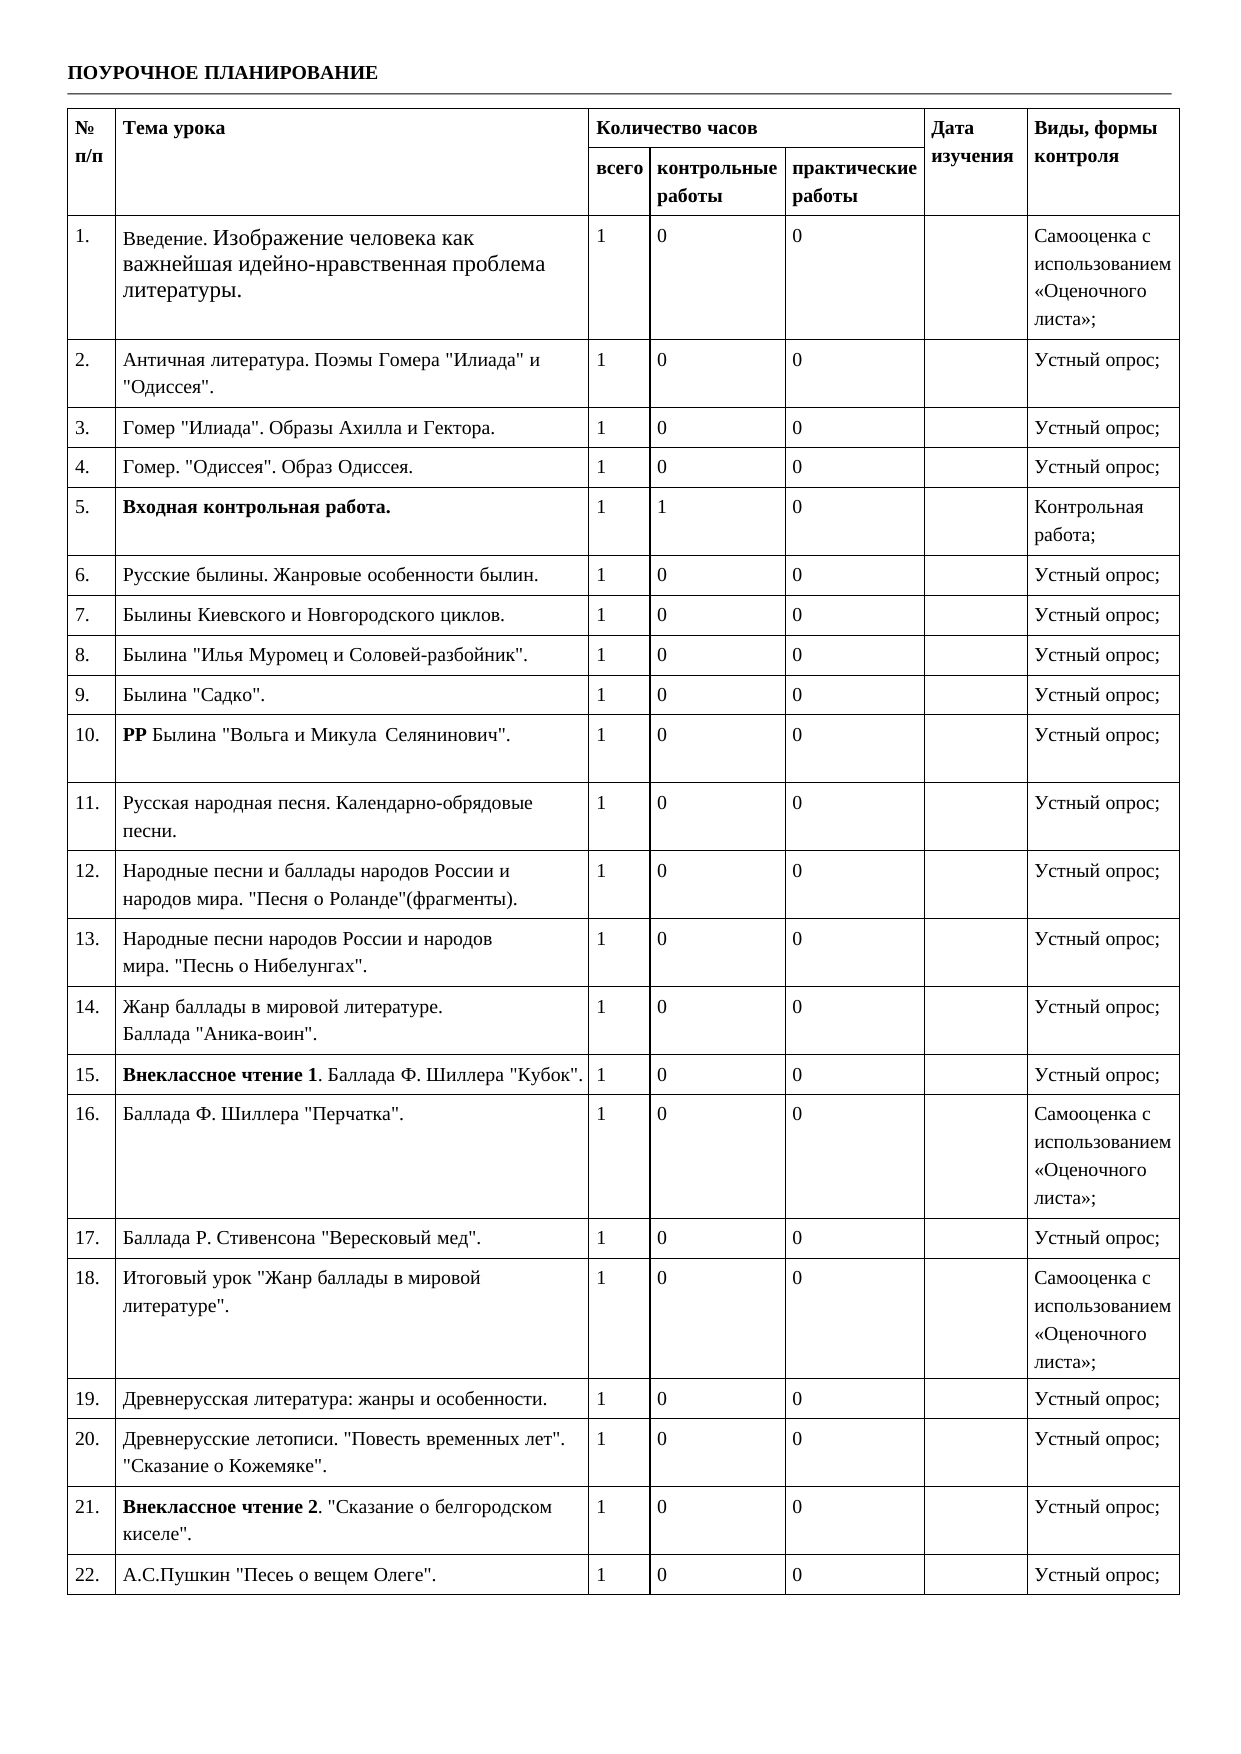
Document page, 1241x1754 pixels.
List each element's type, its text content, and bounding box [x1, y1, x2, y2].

table_cell 0 [786, 919, 924, 986]
table_cell [925, 596, 1027, 634]
table_cell 0 [786, 1487, 924, 1554]
table_cell 1 [589, 556, 649, 595]
table_cell 0 [651, 1259, 785, 1378]
table_cell [925, 1259, 1027, 1378]
table_cell 0 [786, 1219, 924, 1258]
table_cell 0 [786, 340, 924, 407]
table_cell 19. [68, 1379, 115, 1418]
table_cell [925, 1555, 1027, 1594]
table_cell 3. [68, 408, 115, 447]
table_cell Устный опрос; [1028, 919, 1179, 986]
table_cell 0 [786, 1379, 924, 1418]
table_cell 0 [651, 1055, 785, 1094]
table_cell Самооценка с использованием «Оценочного листа»; [1028, 1259, 1179, 1378]
table_cell 0 [786, 216, 924, 339]
table_cell Устный опрос; [1028, 715, 1179, 782]
table_cell 1 [589, 783, 649, 850]
table_cell 6. [68, 556, 115, 595]
table_cell 9. [68, 676, 115, 714]
table_cell 0 [786, 715, 924, 782]
table_cell Былина "Илья Муромец и Соловей-разбойник". [116, 636, 588, 674]
table_cell 0 [786, 676, 924, 714]
table_cell Введение. Изображение человека как важнейшая идейно-нравственная проблема литературы. [116, 216, 588, 339]
table_cell [925, 1095, 1027, 1218]
table_cell 0 [651, 340, 785, 407]
table_cell 5. [68, 488, 115, 555]
table_cell РР Былина "Вольга и Микула Селянинович". [116, 715, 588, 782]
table_cell 0 [786, 556, 924, 595]
table_cell Народные песни и баллады народов России и народов мира. "Песня о Роланде"(фрагменты). [116, 851, 588, 918]
table_cell Устный опрос; [1028, 676, 1179, 714]
table_cell Баллада Р. Стивенсона "Вересковый мед". [116, 1219, 588, 1258]
table_cell 0 [651, 408, 785, 447]
table_cell Народные песни народов России и народов мира. "Песнь о Нибелунгах". [116, 919, 588, 986]
table_cell Русские былины. Жанровые особенности былин. [116, 556, 588, 595]
table_cell А.С.Пушкин "Песеь о вещем Олеге". [116, 1555, 588, 1594]
table_cell [925, 216, 1027, 339]
table_cell [925, 919, 1027, 986]
table_cell 0 [786, 636, 924, 674]
table_cell 0 [651, 216, 785, 339]
table_cell 1 [589, 1259, 649, 1378]
table_cell Русская народная песня. Календарно-обрядовые песни. [116, 783, 588, 850]
table_cell 0 [786, 851, 924, 918]
table_cell Внеклассное чтение 2. "Сказание о белгородском киселе". [116, 1487, 588, 1554]
table_cell Устный опрос; [1028, 596, 1179, 634]
table_cell 0 [651, 1487, 785, 1554]
table_cell 0 [786, 1259, 924, 1378]
table_cell [925, 448, 1027, 487]
table_cell 1 [589, 1487, 649, 1554]
table_cell Устный опрос; [1028, 1555, 1179, 1594]
table_cell 10. [68, 715, 115, 782]
table_cell [925, 340, 1027, 407]
table_cell 0 [651, 1555, 785, 1594]
table_cell 0 [651, 596, 785, 634]
table_cell 20. [68, 1419, 115, 1486]
table_cell 1 [589, 408, 649, 447]
table_cell 0 [651, 448, 785, 487]
table_cell 1 [589, 596, 649, 634]
table_cell Былины Киевского и Новгородского циклов. [116, 596, 588, 634]
table_header Виды, формы контроля [1028, 109, 1179, 215]
table_cell Древнерусские летописи. "Повесть временных лет". "Сказание о Кожемяке". [116, 1419, 588, 1486]
table_cell 12. [68, 851, 115, 918]
table_cell 0 [651, 1379, 785, 1418]
table_cell Баллада Ф. Шиллера "Перчатка". [116, 1095, 588, 1218]
table_cell Устный опрос; [1028, 636, 1179, 674]
table_cell 1 [589, 1555, 649, 1594]
table_cell 1. [68, 216, 115, 339]
table_cell Устный опрос; [1028, 987, 1179, 1054]
table_cell [925, 676, 1027, 714]
table_cell 0 [651, 1095, 785, 1218]
table_cell 17. [68, 1219, 115, 1258]
table_cell 1 [589, 919, 649, 986]
table_header № п/п [68, 109, 115, 215]
table_cell Древнерусская литература: жанры и особенности. [116, 1379, 588, 1418]
table_cell 1 [589, 715, 649, 782]
table_cell 0 [651, 556, 785, 595]
table_cell Входная контрольная работа. [116, 488, 588, 555]
table_cell 1 [589, 216, 649, 339]
text ПОУРОЧНОЕ ПЛАНИРОВАНИЕ [67, 61, 1192, 84]
table_cell 0 [786, 408, 924, 447]
table_cell Устный опрос; [1028, 1379, 1179, 1418]
table_cell [925, 851, 1027, 918]
table_cell Устный опрос; [1028, 448, 1179, 487]
table_cell Внеклассное чтение 1. Баллада Ф. Шиллера "Кубок". [116, 1055, 588, 1094]
table_cell 0 [786, 987, 924, 1054]
table_cell 1 [589, 676, 649, 714]
table_cell Гомер. "Одиссея". Образ Одиссея. [116, 448, 588, 487]
table_header Тема урока [116, 109, 588, 215]
table_cell Жанр баллады в мировой литературе. Баллада "Аника-воин". [116, 987, 588, 1054]
table_cell 1 [589, 1419, 649, 1486]
table_cell Устный опрос; [1028, 1219, 1179, 1258]
table_cell 1 [589, 851, 649, 918]
table_cell 0 [651, 851, 785, 918]
table_cell 13. [68, 919, 115, 986]
table_cell 0 [786, 1095, 924, 1218]
table_cell Устный опрос; [1028, 556, 1179, 595]
table_cell 1 [651, 488, 785, 555]
table_cell 0 [786, 448, 924, 487]
table_cell 0 [651, 783, 785, 850]
table_cell 1 [589, 1379, 649, 1418]
table_cell 0 [651, 987, 785, 1054]
table_cell 8. [68, 636, 115, 674]
table_cell [925, 1379, 1027, 1418]
table_cell 0 [651, 919, 785, 986]
table_cell 0 [786, 1419, 924, 1486]
table_cell 22. [68, 1555, 115, 1594]
table_cell [925, 556, 1027, 595]
table_cell 0 [651, 1419, 785, 1486]
table_cell 0 [786, 1555, 924, 1594]
table_cell практические работы [786, 148, 924, 215]
table_cell 0 [651, 636, 785, 674]
table_cell Устный опрос; [1028, 851, 1179, 918]
table_cell 2. [68, 340, 115, 407]
table_cell 16. [68, 1095, 115, 1218]
table_cell 1 [589, 488, 649, 555]
table_cell Итоговый урок "Жанр баллады в мировой литературе". [116, 1259, 588, 1378]
table_cell всего [589, 148, 649, 215]
table_cell 7. [68, 596, 115, 634]
table_cell 11. [68, 783, 115, 850]
table_cell Устный опрос; [1028, 783, 1179, 850]
table_cell Античная литература. Поэмы Гомера "Илиада" и "Одиссея". [116, 340, 588, 407]
table_cell 14. [68, 987, 115, 1054]
table_header Количество часов [589, 109, 924, 147]
table_cell Былина "Садко". [116, 676, 588, 714]
table_cell 1 [589, 987, 649, 1054]
table_cell 21. [68, 1487, 115, 1554]
table_cell 1 [589, 448, 649, 487]
table_cell [925, 783, 1027, 850]
table_cell [925, 987, 1027, 1054]
table_cell Устный опрос; [1028, 1055, 1179, 1094]
table_cell Контрольная работа; [1028, 488, 1179, 555]
table_cell 18. [68, 1259, 115, 1378]
table_cell 0 [651, 1219, 785, 1258]
table_cell 1 [589, 1219, 649, 1258]
table_cell Устный опрос; [1028, 1419, 1179, 1486]
table_cell 1 [589, 340, 649, 407]
table_cell [925, 1419, 1027, 1486]
table_cell 1 [589, 636, 649, 674]
table_cell [925, 1487, 1027, 1554]
table_cell [925, 1219, 1027, 1258]
table_cell 0 [651, 715, 785, 782]
table_cell [925, 636, 1027, 674]
table_cell [925, 1055, 1027, 1094]
table_cell 0 [651, 676, 785, 714]
table_cell 1 [589, 1095, 649, 1218]
table_cell Гомер "Илиада". Образы Ахилла и Гектора. [116, 408, 588, 447]
table_cell 15. [68, 1055, 115, 1094]
table_cell Устный опрос; [1028, 340, 1179, 407]
table_cell Устный опрос; [1028, 1487, 1179, 1554]
table_cell 0 [786, 596, 924, 634]
table_cell 0 [786, 488, 924, 555]
table_cell Устный опрос; [1028, 408, 1179, 447]
table_cell 0 [786, 1055, 924, 1094]
table_cell 0 [786, 783, 924, 850]
table_cell Самооценка с использованием «Оценочного листа»; [1028, 216, 1179, 339]
table_header Дата изучения [925, 109, 1027, 215]
table_cell контрольные работы [651, 148, 785, 215]
table_cell [925, 488, 1027, 555]
table_cell [925, 408, 1027, 447]
table_cell Самооценка с использованием «Оценочного листа»; [1028, 1095, 1179, 1218]
table_cell [925, 715, 1027, 782]
table_cell 1 [589, 1055, 649, 1094]
table_cell 4. [68, 448, 115, 487]
